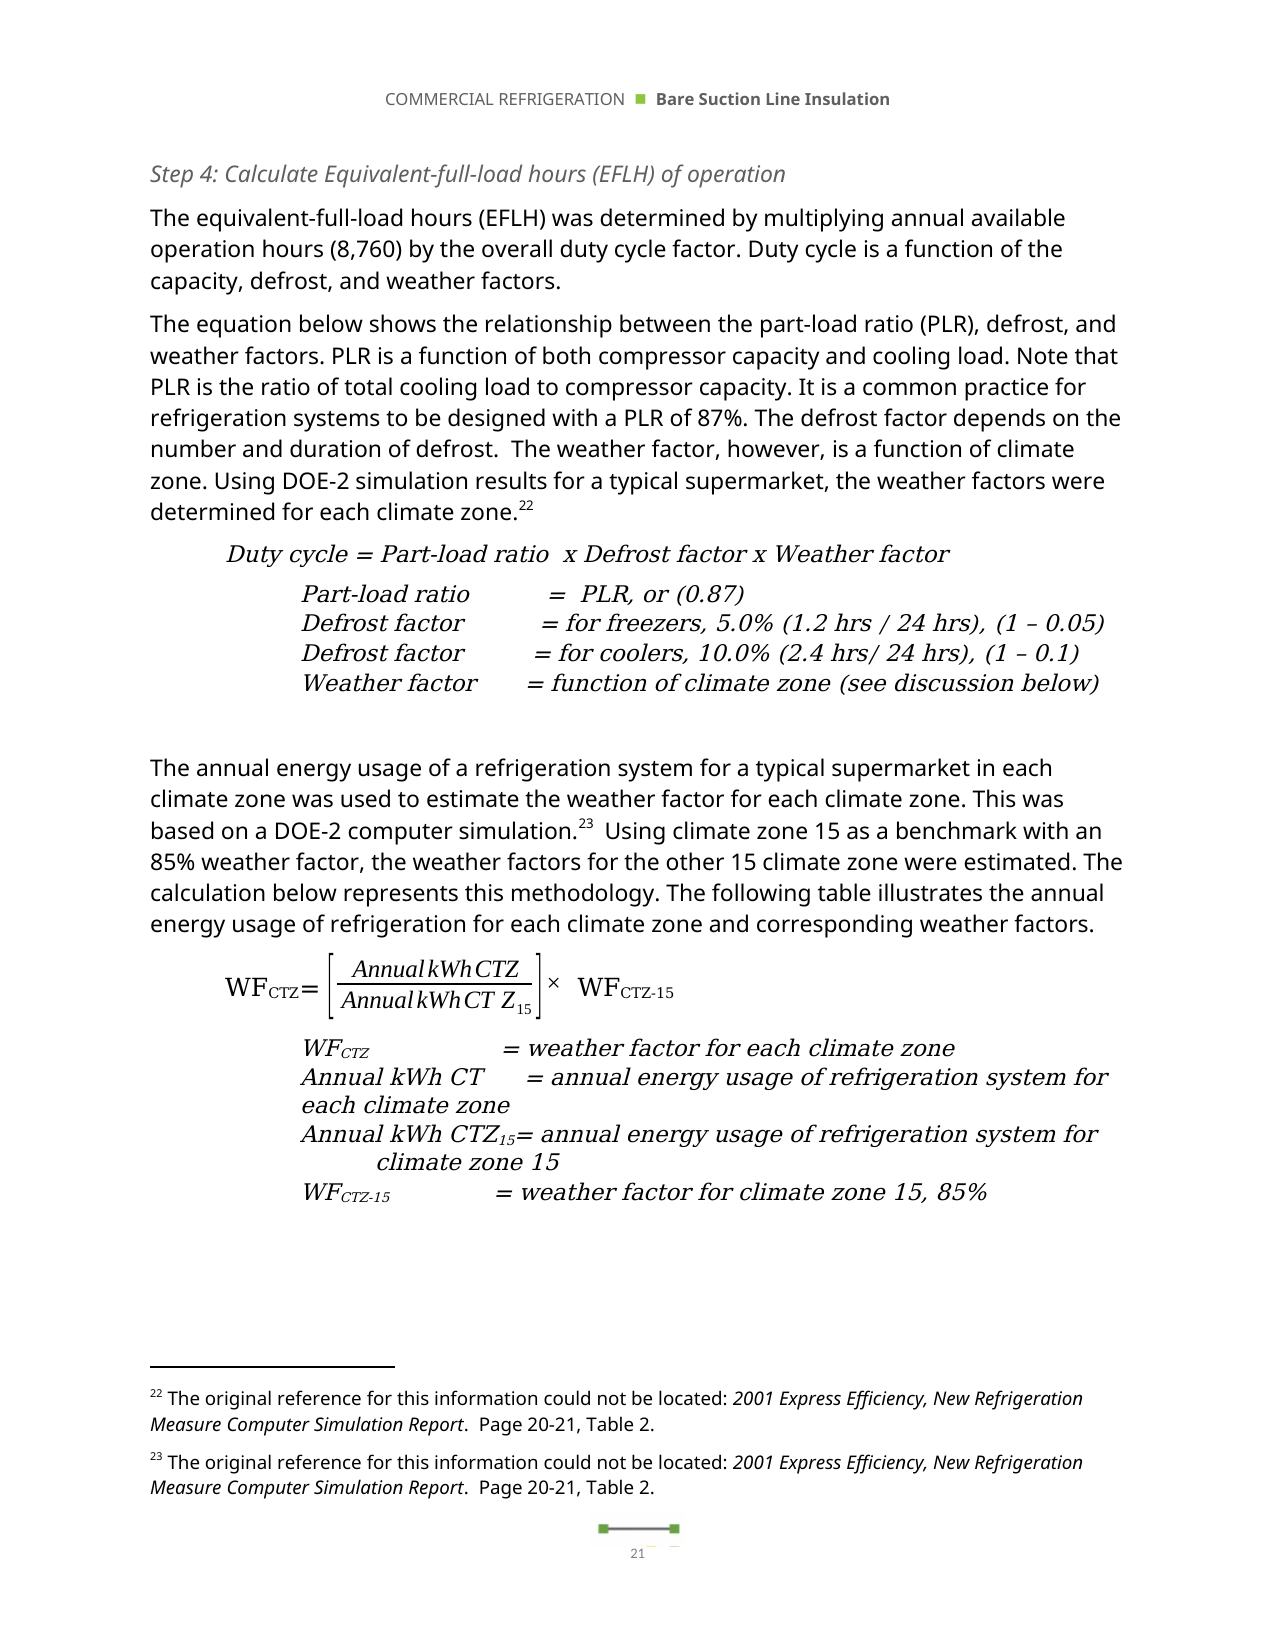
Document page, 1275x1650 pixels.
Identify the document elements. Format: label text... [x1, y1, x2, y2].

text WFCTZ = WFCTZ-15 [225, 952, 1125, 1021]
text Annual kWh CT = annual energy usage of refrigeration system for each climate zone [300, 1063, 1125, 1118]
text WFCTZ = weather factor for each climate zone [300, 1033, 1125, 1061]
text The equivalent-full-load hours (EFLH) was determined by multiplying annual available operation hours (8,760) by the overall duty cycle factor. Duty cycle is a function of the capacity, defrost, and weather factors. [150, 202, 1125, 296]
text Part-load ratio = PLR, or (0.87) [300, 579, 1125, 607]
subtitle Step 4: Calculate Equivalent-full-load hours (EFLH) of operation [150, 158, 1125, 189]
text Weather factor = function of climate zone (see discussion below) [300, 668, 1125, 696]
text Defrost factor = for coolers, 10.0% (2.4 hrs/ 24 hrs), (1 – 0.1) [300, 639, 1125, 666]
text Annual kWh CTZ15= annual energy usage of refrigeration system for climate zone 15 [300, 1120, 1125, 1175]
picture [589, 1512, 684, 1547]
text WFCTZ-15 = weather factor for climate zone 15, 85% [300, 1177, 1125, 1205]
text Defrost factor = for freezers, 5.0% (1.2 hrs / 24 hrs), (1 – 0.05) [300, 609, 1125, 637]
text Duty cycle = Part-load ratio x Defrost factor x Weather factor [225, 539, 1125, 567]
text The equation below shows the relationship between the part-load ratio (PLR), defrost, and weather factors. PLR is a function of both compressor capacity and cooling load. Note that PLR is the ratio of total cooling load to compressor capacity. It is a common practice for refrigeration systems to be designed with a PLR of 87%. The defrost factor depends on the number and duration of defrost. The weather factor, however, is a function of climate zone. Using DOE-2 simulation results for a typical supermarket, the weather factors were determined for each climate zone. [150, 308, 1125, 527]
text The annual energy usage of a refrigeration system for a typical supermarket in each climate zone was used to estimate the weather factor for each climate zone. This was based on a DOE-2 computer simulation. Using climate zone 15 as a benchmark with an 85% weather factor, the weather factors for the other 15 climate zone were estimated. The calculation below represents this methodology. The following table illustrates the annual energy usage of refrigeration for each climate zone and corresponding weather factors. [150, 752, 1125, 939]
